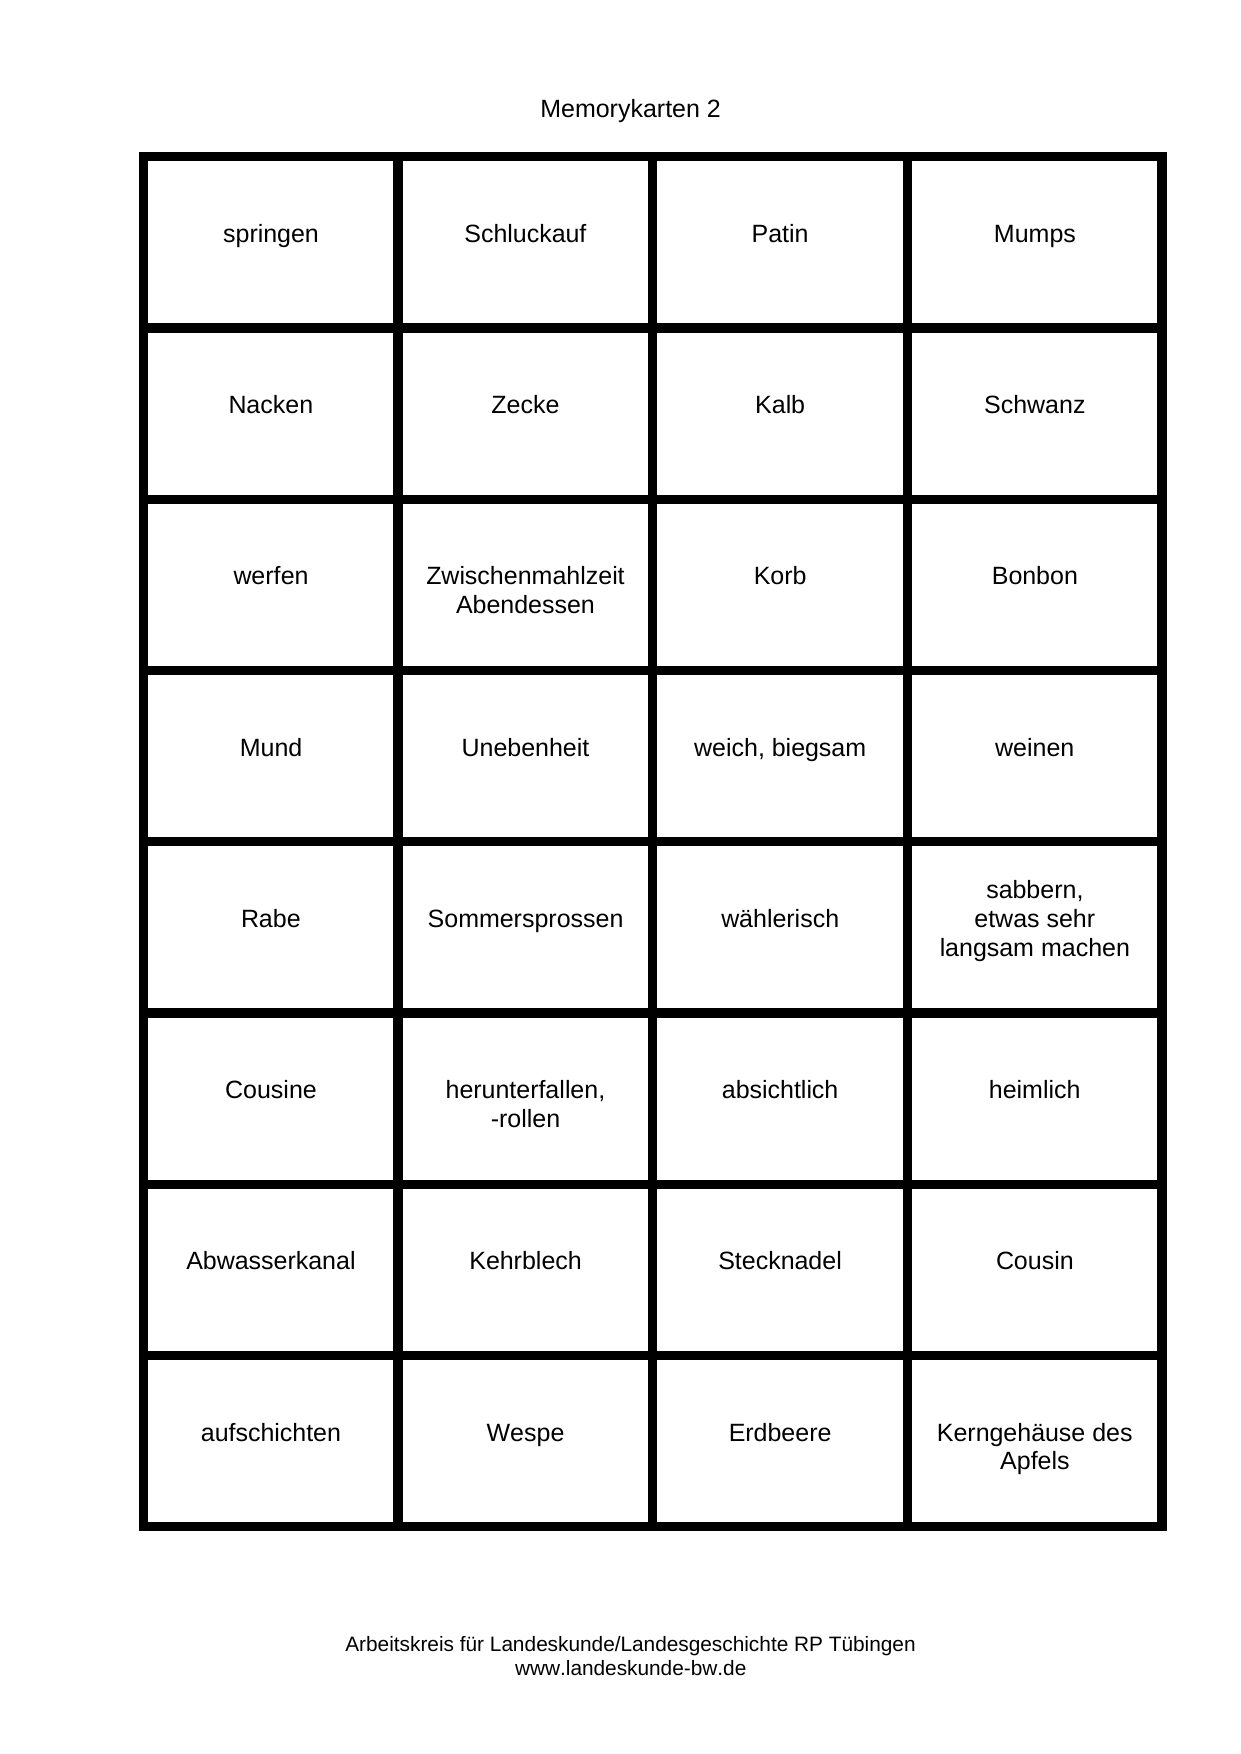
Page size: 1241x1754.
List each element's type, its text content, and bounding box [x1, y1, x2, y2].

table_cell Cousine [148, 1018, 393, 1179]
table_cell Zwischenmahlzeit Abendessen [403, 504, 648, 666]
table_cell Mund [148, 675, 393, 837]
table_cell sabbern, etwas sehr langsam machen [912, 846, 1157, 1008]
table_cell Bonbon [912, 504, 1157, 666]
table_header Mumps [912, 161, 1157, 323]
table_cell Zecke [403, 333, 648, 494]
table_cell herunterfallen, -rollen [403, 1018, 648, 1179]
table_cell absichtlich [657, 1018, 903, 1179]
table_header Patin [657, 161, 903, 323]
table_cell Kehrblech [403, 1189, 648, 1351]
table_cell Rabe [148, 846, 393, 1008]
table_cell wählerisch [657, 846, 903, 1008]
table_cell Erdbeere [657, 1360, 903, 1522]
table_cell Sommersprossen [403, 846, 648, 1008]
table_cell Schwanz [912, 333, 1157, 494]
table_cell werfen [148, 504, 393, 666]
table_cell Stecknadel [657, 1189, 903, 1351]
table_cell Korb [657, 504, 903, 666]
table_cell Kalb [657, 333, 903, 494]
table_cell Kerngehäuse des Apfels [912, 1360, 1157, 1522]
table_cell weich, biegsam [657, 675, 903, 837]
table_cell weinen [912, 675, 1157, 837]
table_cell Unebenheit [403, 675, 648, 837]
table_header springen [148, 161, 393, 323]
text Memorykarten 2 [139, 94, 1122, 123]
table_cell Nacken [148, 333, 393, 494]
table_cell aufschichten [148, 1360, 393, 1522]
table_cell Abwasserkanal [148, 1189, 393, 1351]
table_cell heimlich [912, 1018, 1157, 1179]
table_cell Cousin [912, 1189, 1157, 1351]
table_header Schluckauf [403, 161, 648, 323]
table_cell Wespe [403, 1360, 648, 1522]
